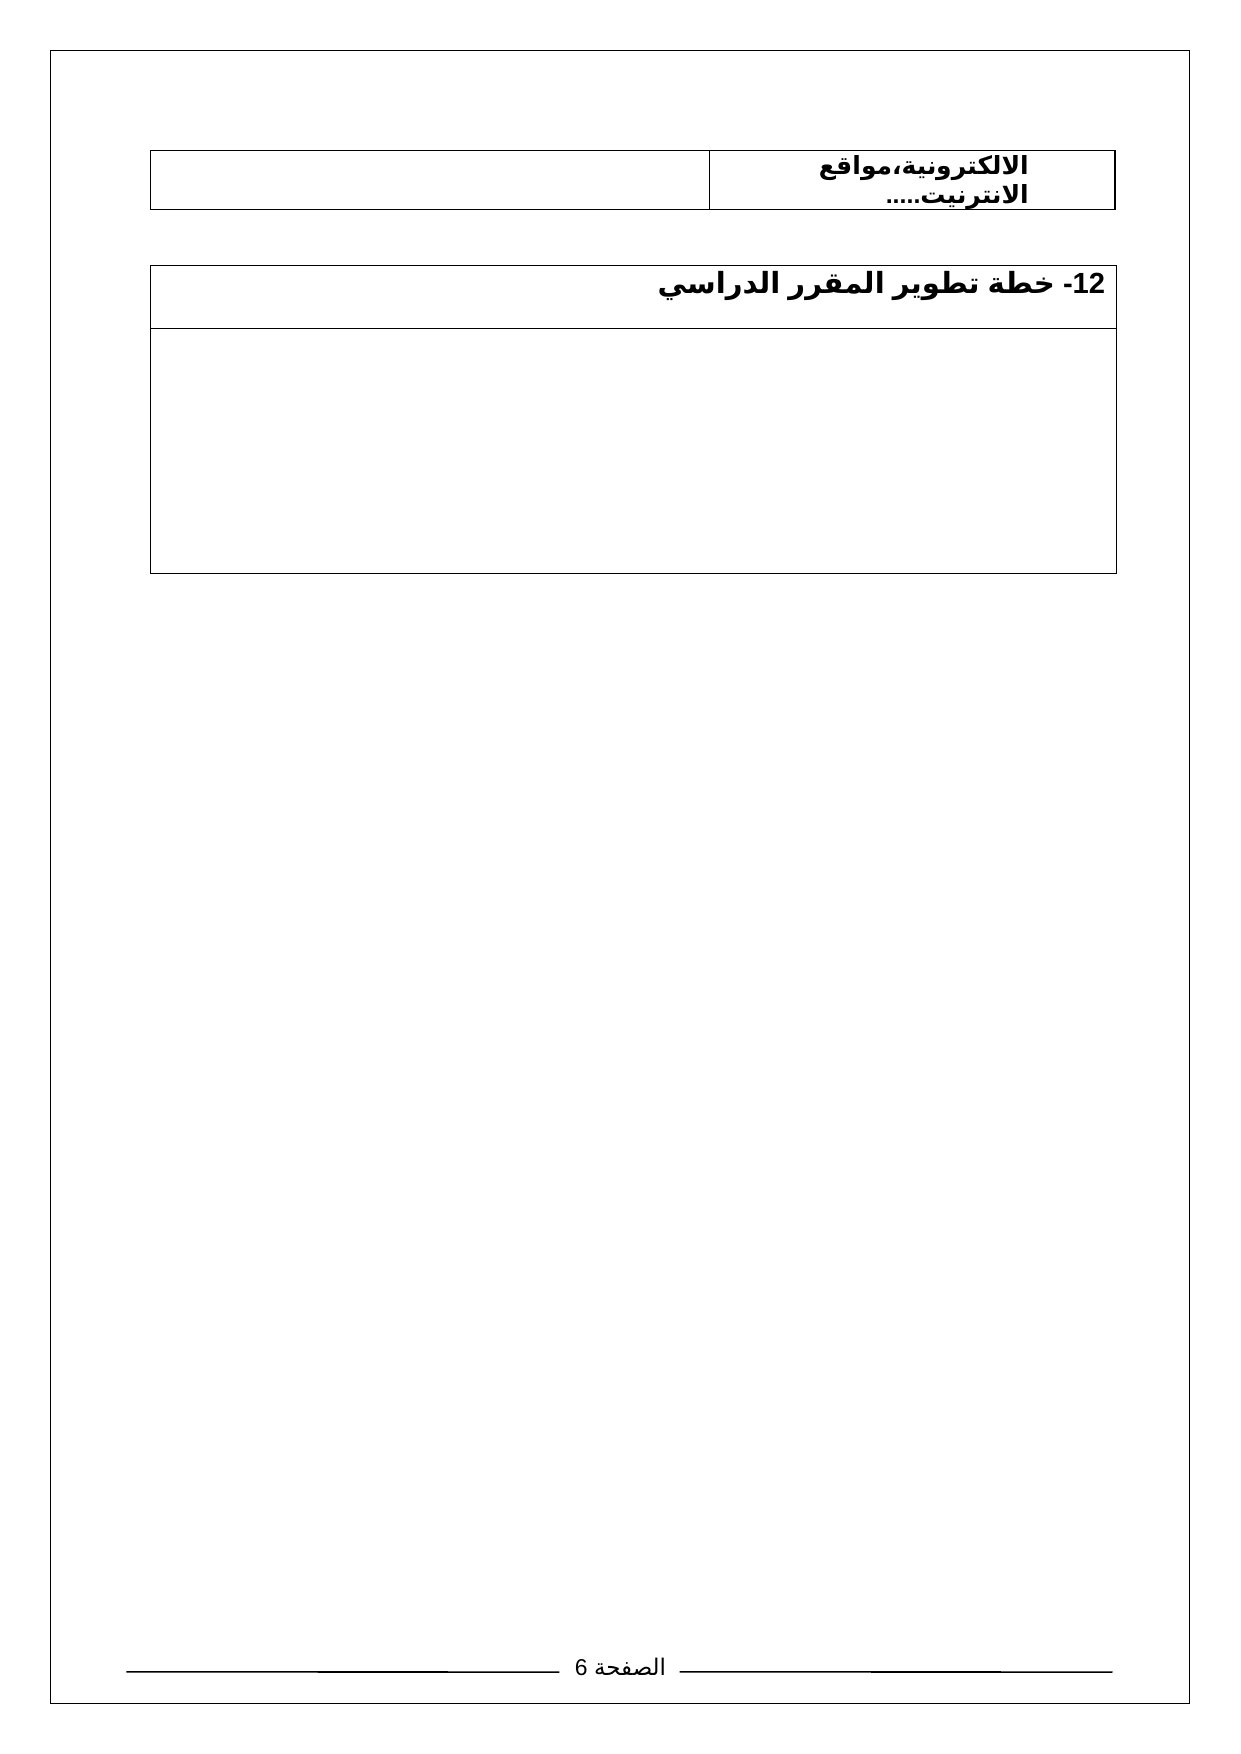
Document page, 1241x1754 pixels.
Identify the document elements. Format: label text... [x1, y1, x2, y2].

table_cell [151, 329, 1116, 573]
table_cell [710, 151, 1114, 208]
table_header 12- خطة تطوير المقرر الدراسي [151, 266, 1116, 328]
table_cell [151, 151, 709, 208]
